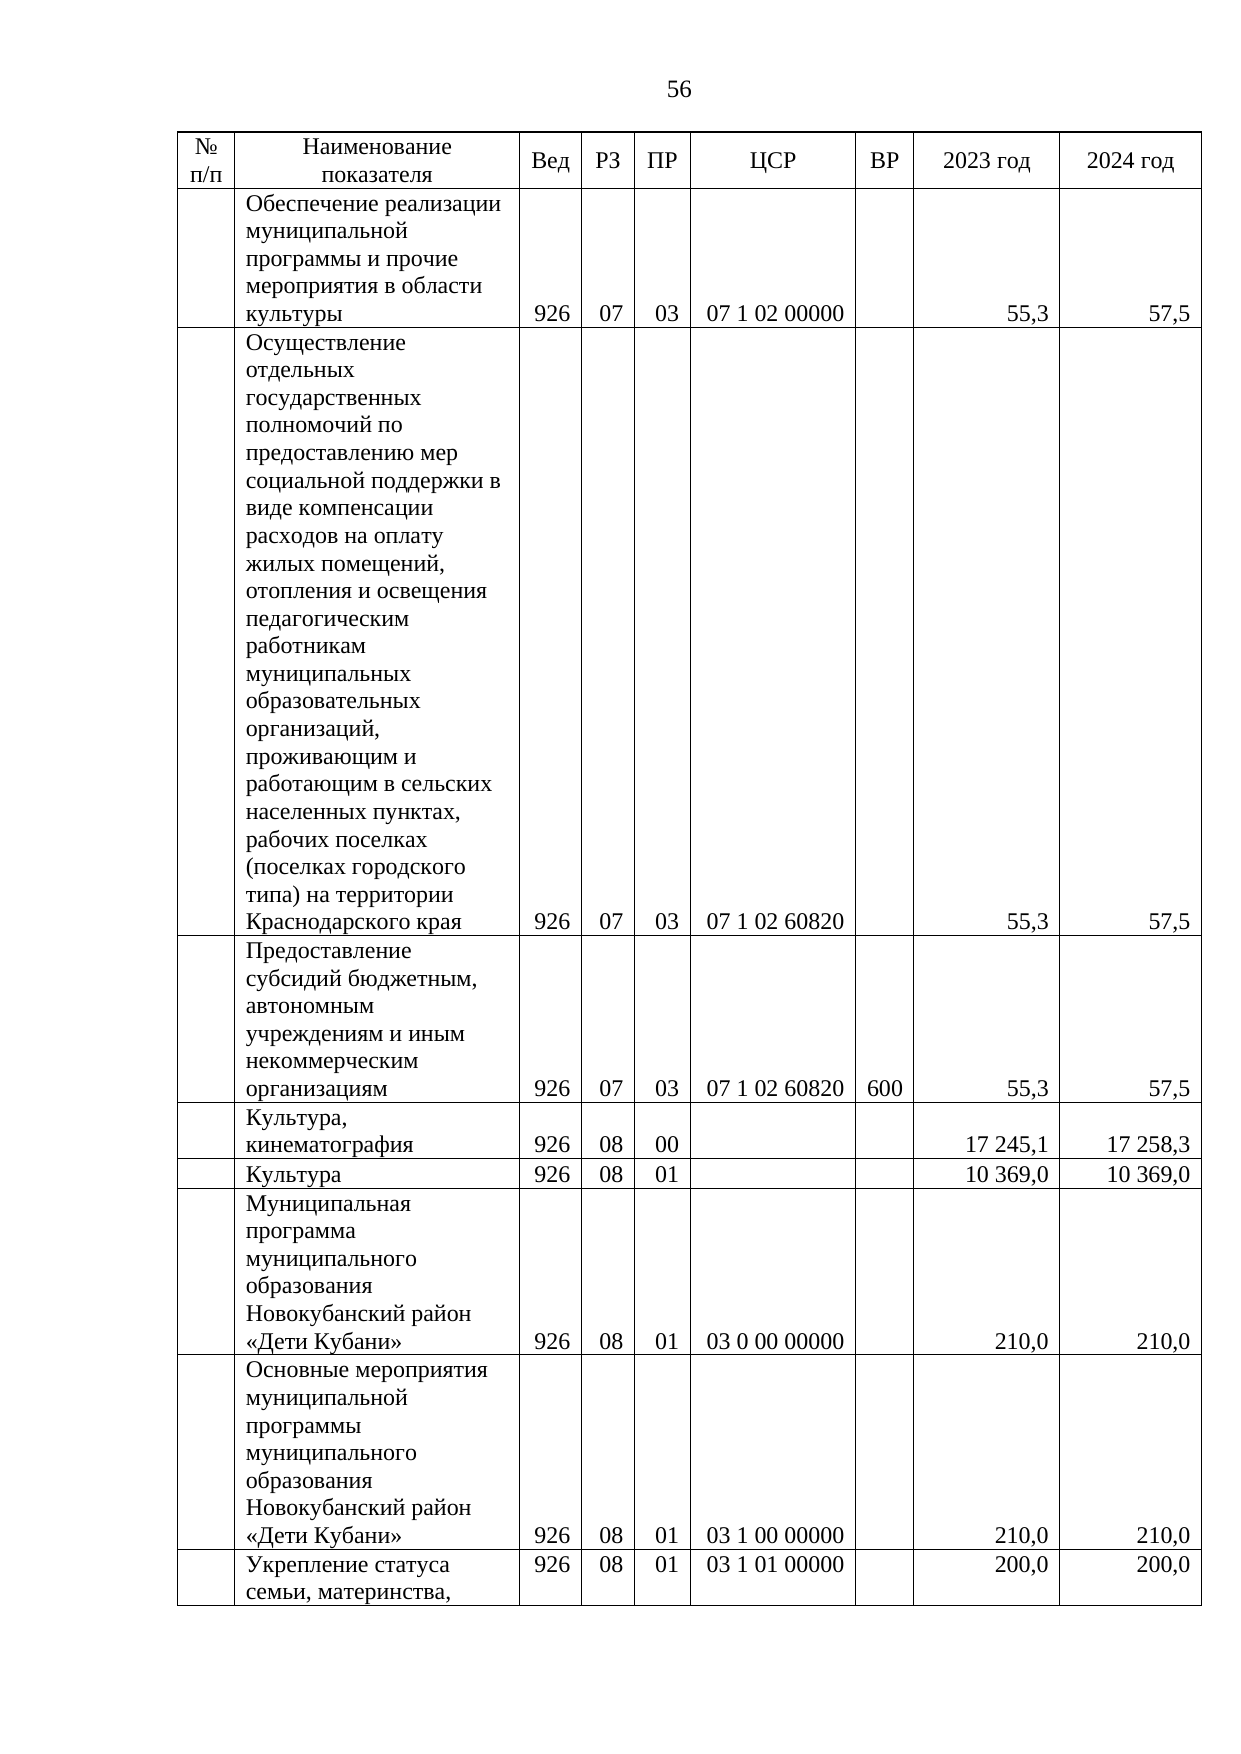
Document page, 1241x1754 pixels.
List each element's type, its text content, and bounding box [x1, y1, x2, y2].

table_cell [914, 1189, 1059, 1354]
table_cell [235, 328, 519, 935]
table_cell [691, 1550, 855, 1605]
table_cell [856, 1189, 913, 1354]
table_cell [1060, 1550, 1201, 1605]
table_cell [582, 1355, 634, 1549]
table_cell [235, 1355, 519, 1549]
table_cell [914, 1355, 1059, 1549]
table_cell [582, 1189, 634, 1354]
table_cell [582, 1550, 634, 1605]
table_header № п/п [178, 133, 234, 188]
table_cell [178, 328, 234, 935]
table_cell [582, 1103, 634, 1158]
table_header ВР [856, 133, 913, 188]
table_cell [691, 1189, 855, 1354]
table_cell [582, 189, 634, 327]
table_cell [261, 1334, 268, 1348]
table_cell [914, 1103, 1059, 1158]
table_header 2023 год [914, 133, 1059, 188]
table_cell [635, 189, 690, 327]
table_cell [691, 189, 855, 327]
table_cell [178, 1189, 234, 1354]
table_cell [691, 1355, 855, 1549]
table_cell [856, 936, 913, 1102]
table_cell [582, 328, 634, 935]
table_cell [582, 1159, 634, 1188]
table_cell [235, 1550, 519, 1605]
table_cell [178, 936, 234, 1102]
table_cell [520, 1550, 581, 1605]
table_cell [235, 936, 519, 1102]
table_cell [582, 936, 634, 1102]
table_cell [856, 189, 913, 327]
table_header Наименование показателя [235, 133, 519, 188]
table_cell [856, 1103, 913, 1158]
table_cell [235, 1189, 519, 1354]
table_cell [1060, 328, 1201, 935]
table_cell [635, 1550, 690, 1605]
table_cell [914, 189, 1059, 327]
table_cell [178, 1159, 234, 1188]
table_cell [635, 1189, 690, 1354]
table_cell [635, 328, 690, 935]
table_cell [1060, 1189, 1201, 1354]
table_header Вед [520, 133, 581, 188]
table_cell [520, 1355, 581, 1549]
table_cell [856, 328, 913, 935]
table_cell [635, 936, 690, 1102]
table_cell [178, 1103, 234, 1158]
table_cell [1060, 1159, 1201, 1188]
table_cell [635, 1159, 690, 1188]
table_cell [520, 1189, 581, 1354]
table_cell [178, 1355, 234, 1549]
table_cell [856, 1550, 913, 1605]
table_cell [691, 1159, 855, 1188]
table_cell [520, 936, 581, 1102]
table_header ЦСР [691, 133, 855, 188]
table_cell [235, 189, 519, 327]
table_header ПР [635, 133, 690, 188]
table_header 2024 год [1060, 133, 1201, 188]
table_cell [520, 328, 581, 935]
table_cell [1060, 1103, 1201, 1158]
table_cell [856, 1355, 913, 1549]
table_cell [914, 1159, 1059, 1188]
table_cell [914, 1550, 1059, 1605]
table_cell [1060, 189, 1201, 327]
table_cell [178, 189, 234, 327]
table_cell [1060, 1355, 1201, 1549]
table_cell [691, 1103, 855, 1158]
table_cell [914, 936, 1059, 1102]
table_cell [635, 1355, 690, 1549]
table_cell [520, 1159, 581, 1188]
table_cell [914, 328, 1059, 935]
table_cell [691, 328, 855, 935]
table_header РЗ [582, 133, 634, 188]
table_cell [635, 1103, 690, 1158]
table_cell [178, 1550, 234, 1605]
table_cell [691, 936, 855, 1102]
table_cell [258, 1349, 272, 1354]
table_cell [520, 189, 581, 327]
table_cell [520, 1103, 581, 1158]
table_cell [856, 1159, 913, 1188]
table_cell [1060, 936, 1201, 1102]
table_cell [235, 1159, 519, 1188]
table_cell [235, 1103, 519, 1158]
